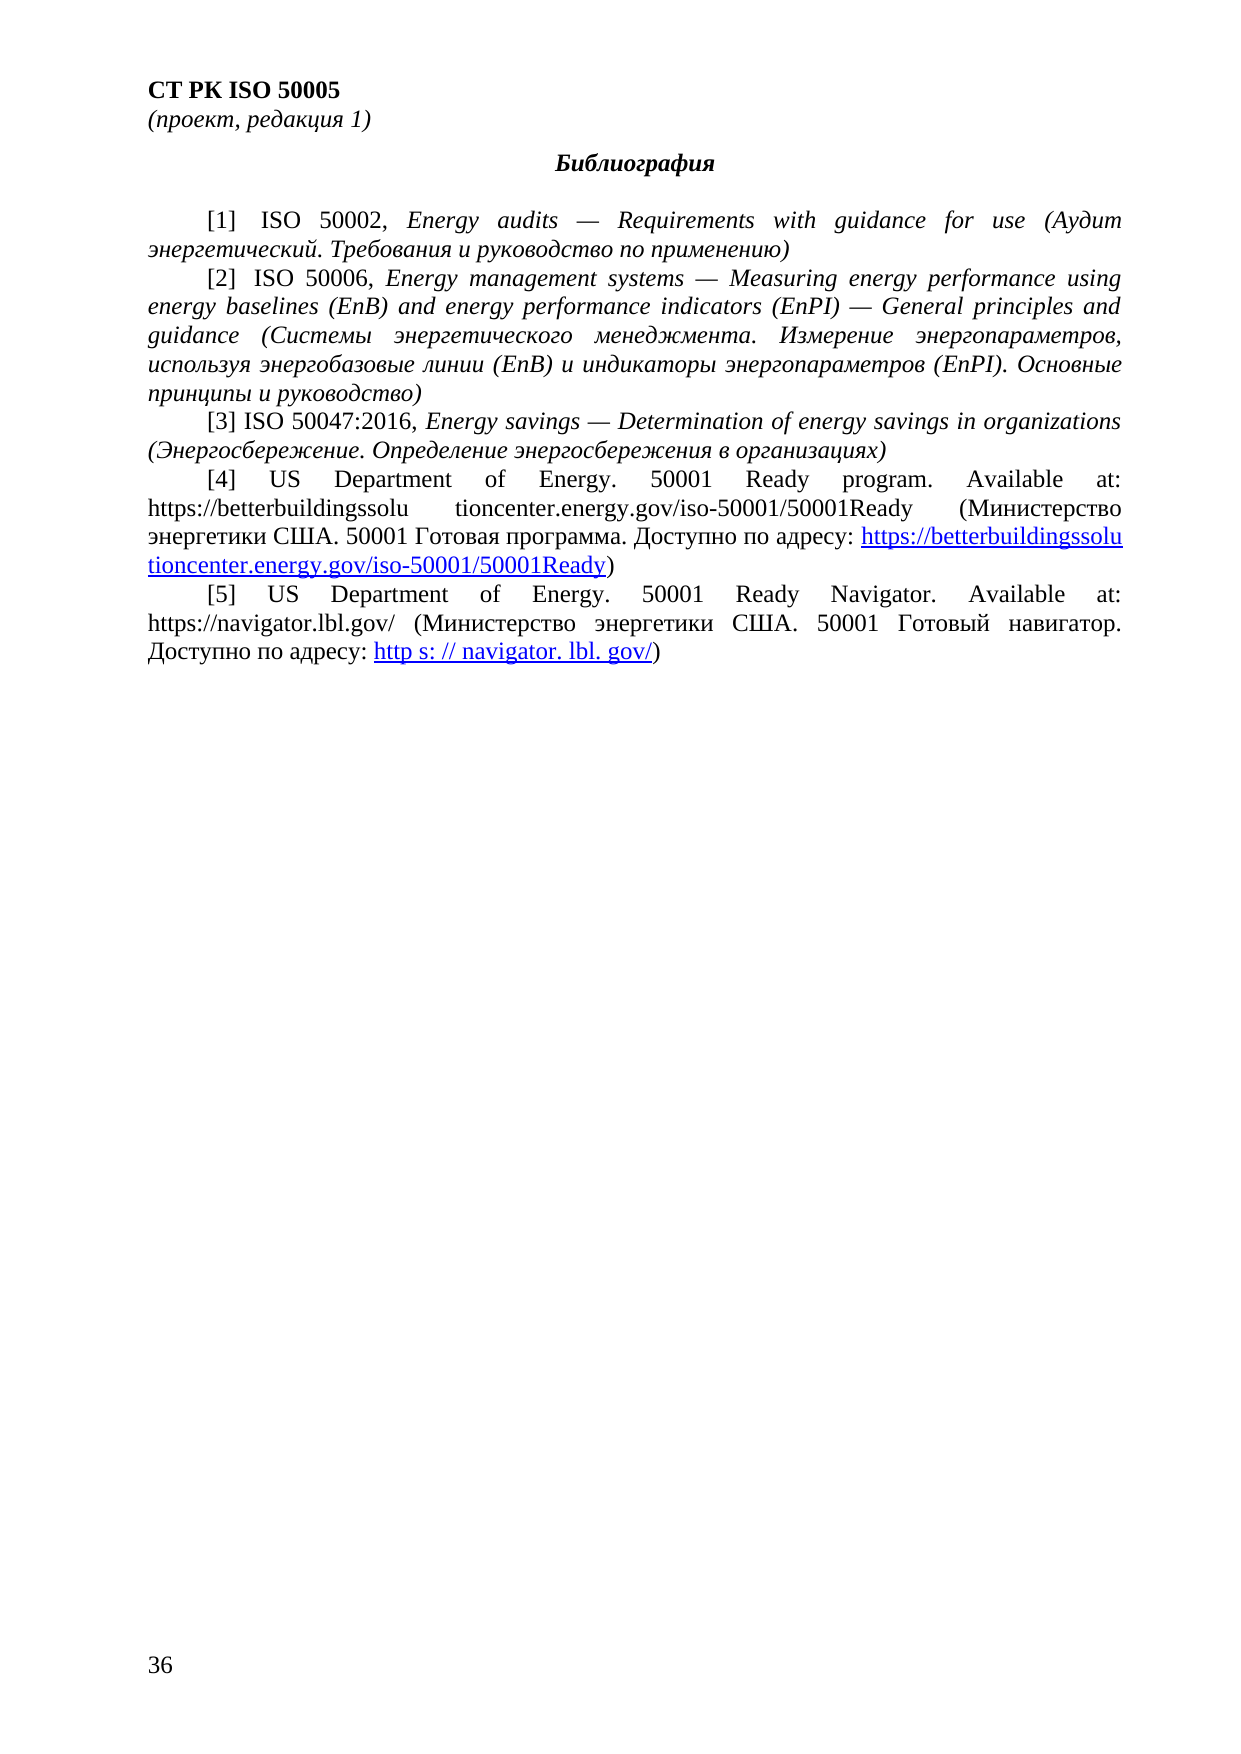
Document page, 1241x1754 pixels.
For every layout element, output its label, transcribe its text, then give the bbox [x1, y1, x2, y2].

text [1] ISO 50002, Energy audits — Requirements with guidance for use (Аудит энергетический. Требования и руководство по применению) [148, 205, 1122, 263]
text [4] US Department of Energy. 50001 Ready program. Available at: https://betterbuildingssolu tioncenter.energy.gov/iso-50001/50001Ready (Министерство энергетики США. 50001 Готовая программа. Доступно по адресу: https://betterbuildingssolu tioncenter.energy.gov/iso-50001/50001Ready) [148, 464, 1122, 579]
text [5] US Department of Energy. 50001 Ready Navigator. Available at: https://navigator.lbl.gov/ (Министерство энергетики США. 50001 Готовый навигатор. Доступно по адресу: http s: // navigator. lbl. gov/) [148, 579, 1122, 665]
text Библиография [148, 148, 1122, 176]
text [3] ISO 50047:2016, Energy savings — Determination of energy savings in organizations (Энергосбережение. Определение энергосбережения в организациях) [148, 406, 1122, 464]
text [2] ISO 50006, Energy management systems — Measuring energy performance using energy baselines (EnB) and energy performance indicators (EnPI) — General principles and guidance (Системы энергетического менеджмента. Измерение энергопараметров, используя энергобазовые линии (EnB) и индикаторы энергопараметров (EnPI). Основные принципы и руководство) [148, 263, 1122, 406]
